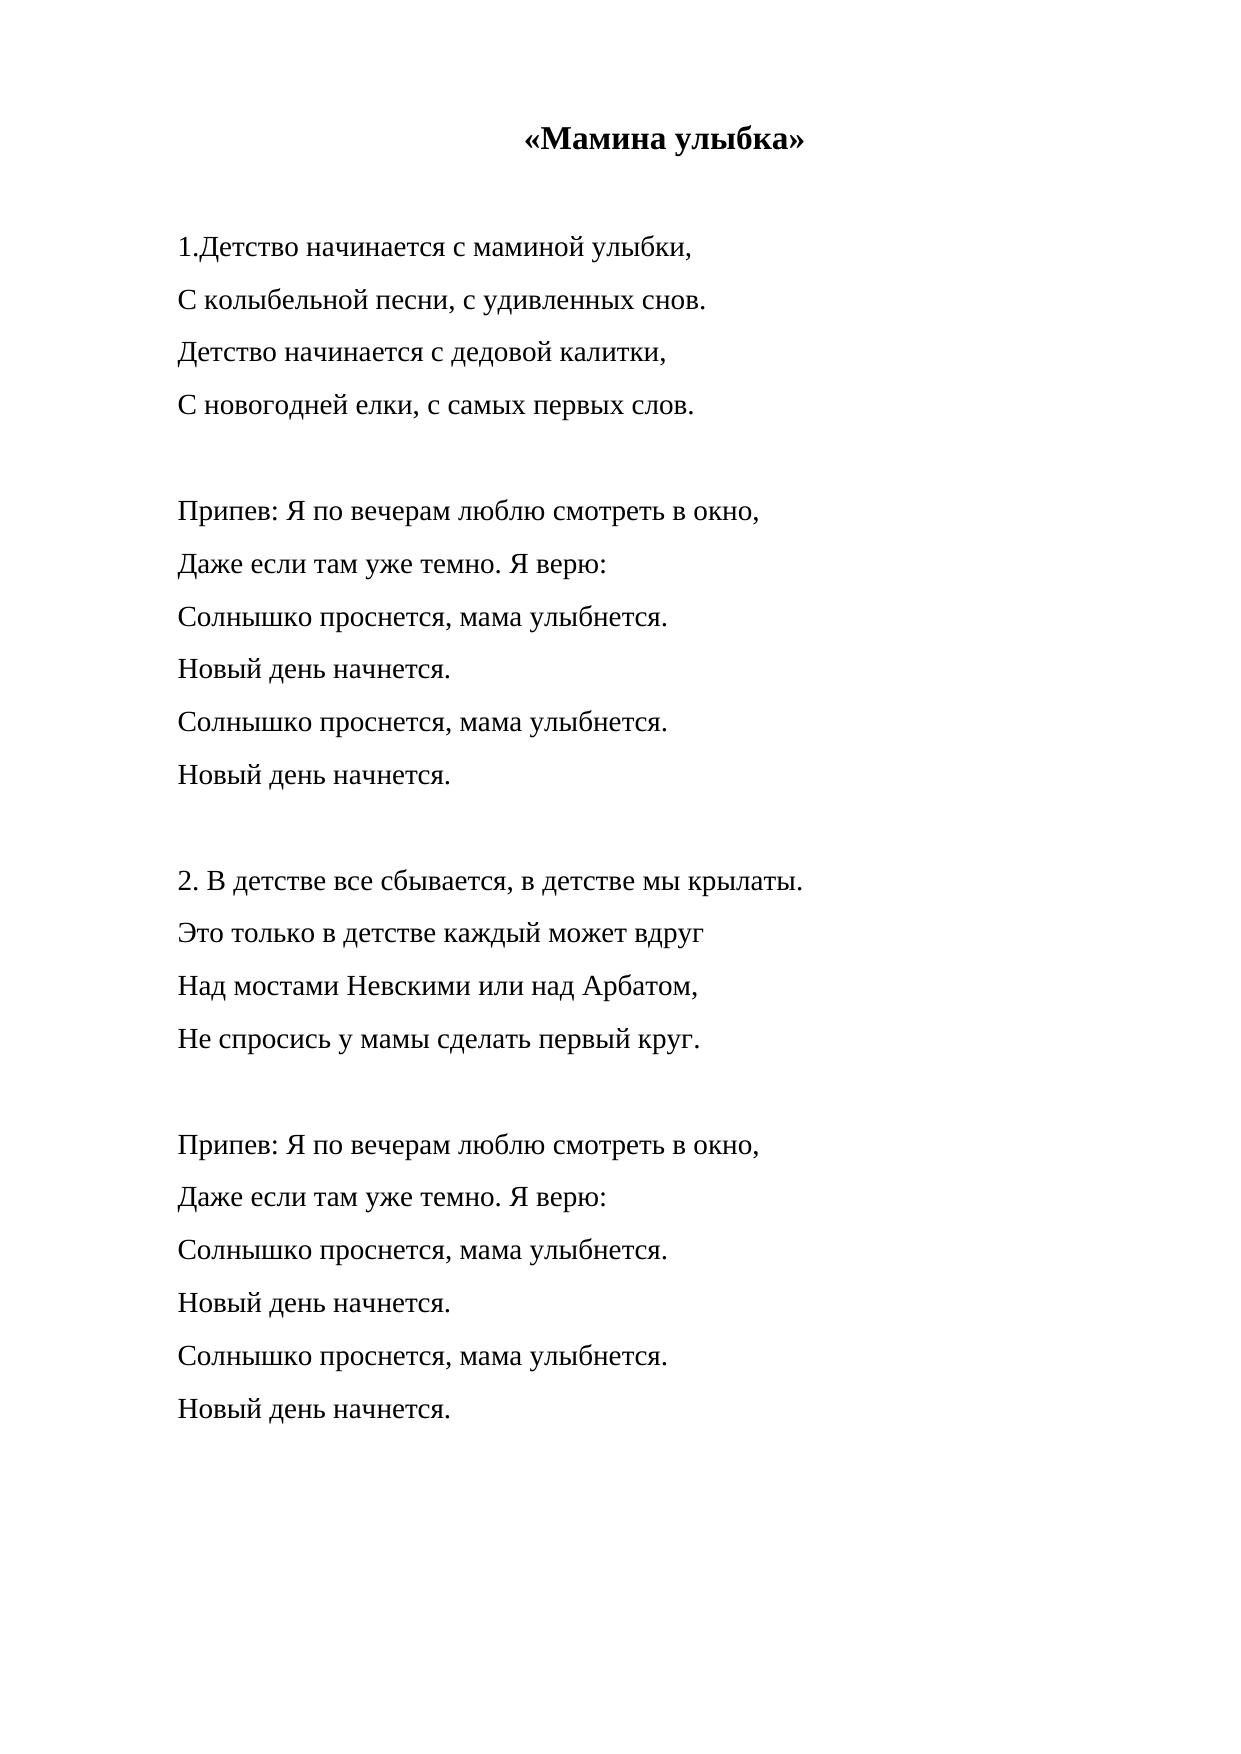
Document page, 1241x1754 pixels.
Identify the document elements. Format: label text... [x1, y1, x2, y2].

text Новый день начнется. [177, 757, 1152, 791]
text Припев: Я по вечерам люблю смотреть в окно, [177, 1127, 1152, 1160]
text Это только в детстве каждый может вдруг [177, 916, 1152, 949]
text Солнышко проснется, мама улыбнется. [177, 1338, 1152, 1372]
text «Мамина улыбка» [177, 118, 1152, 156]
text 2. В детстве все сбывается, в детстве мы крылаты. [177, 863, 1152, 896]
text Припев: Я по вечерам люблю смотреть в окно, [177, 493, 1152, 527]
text Солнышко проснется, мама улыбнется. [177, 599, 1152, 632]
text Солнышко проснется, мама улыбнется. [177, 704, 1152, 738]
text С колыбельной песни, с удивленных снов. [177, 282, 1152, 315]
text С новогодней елки, с самых первых слов. [177, 387, 1152, 421]
text Новый день начнется. [177, 1391, 1152, 1424]
text Новый день начнется. [177, 651, 1152, 685]
text Детство начинается с дедовой калитки, [177, 334, 1152, 368]
text Не спросись у мамы сделать первый круг. [177, 1021, 1152, 1055]
text Даже если там уже темно. Я верю: [177, 546, 1152, 579]
text Новый день начнется. [177, 1285, 1152, 1319]
text 1.Детство начинается с маминой улыбки, [177, 229, 1152, 262]
text Даже если там уже темно. Я верю: [177, 1179, 1152, 1213]
text Солнышко проснется, мама улыбнется. [177, 1232, 1152, 1266]
text Над мостами Невскими или над Арбатом, [177, 968, 1152, 1002]
